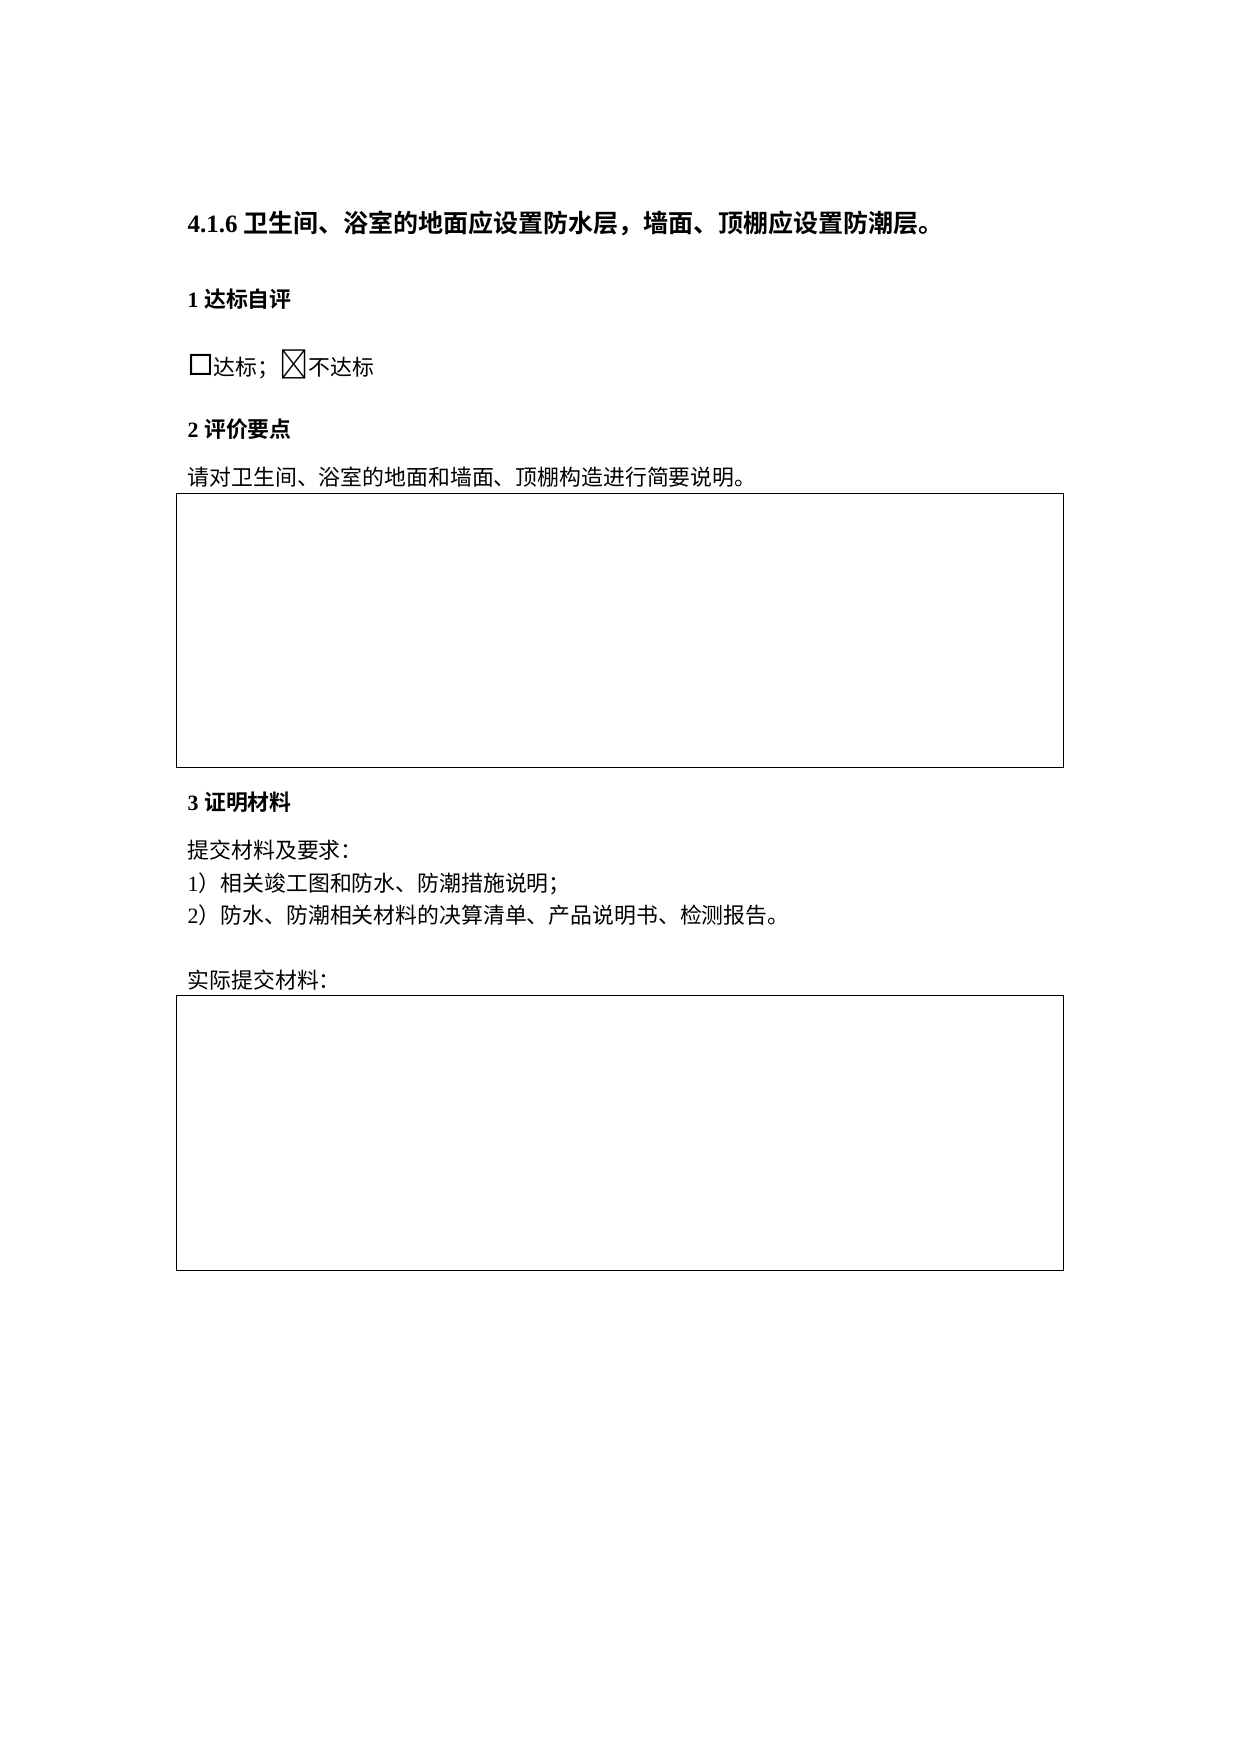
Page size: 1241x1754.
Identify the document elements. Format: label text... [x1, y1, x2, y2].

text 请对卫生间、浴室的地面和墙面、顶棚构造进行简要说明。 [187, 460, 1053, 492]
table_header [177, 996, 1063, 1270]
text 1）相关竣工图和防水、防潮措施说明； [187, 865, 1053, 898]
subtitle 4.1.6 卫生间、浴室的地面应设置防水层，墙面、顶棚应设置防潮层。 [187, 189, 1053, 254]
text 2 评价要点 [187, 411, 1053, 444]
text 2）防水、防潮相关材料的决算清单、产品说明书、检测报告。 [187, 898, 1053, 930]
table_header [177, 494, 1063, 767]
text 1 达标自评 [187, 281, 1053, 314]
text 提交材料及要求： [187, 833, 1053, 865]
text 3 证明材料 [187, 784, 1053, 817]
text 实际提交材料： [187, 963, 1053, 995]
text 达标；不达标 [187, 330, 1053, 395]
